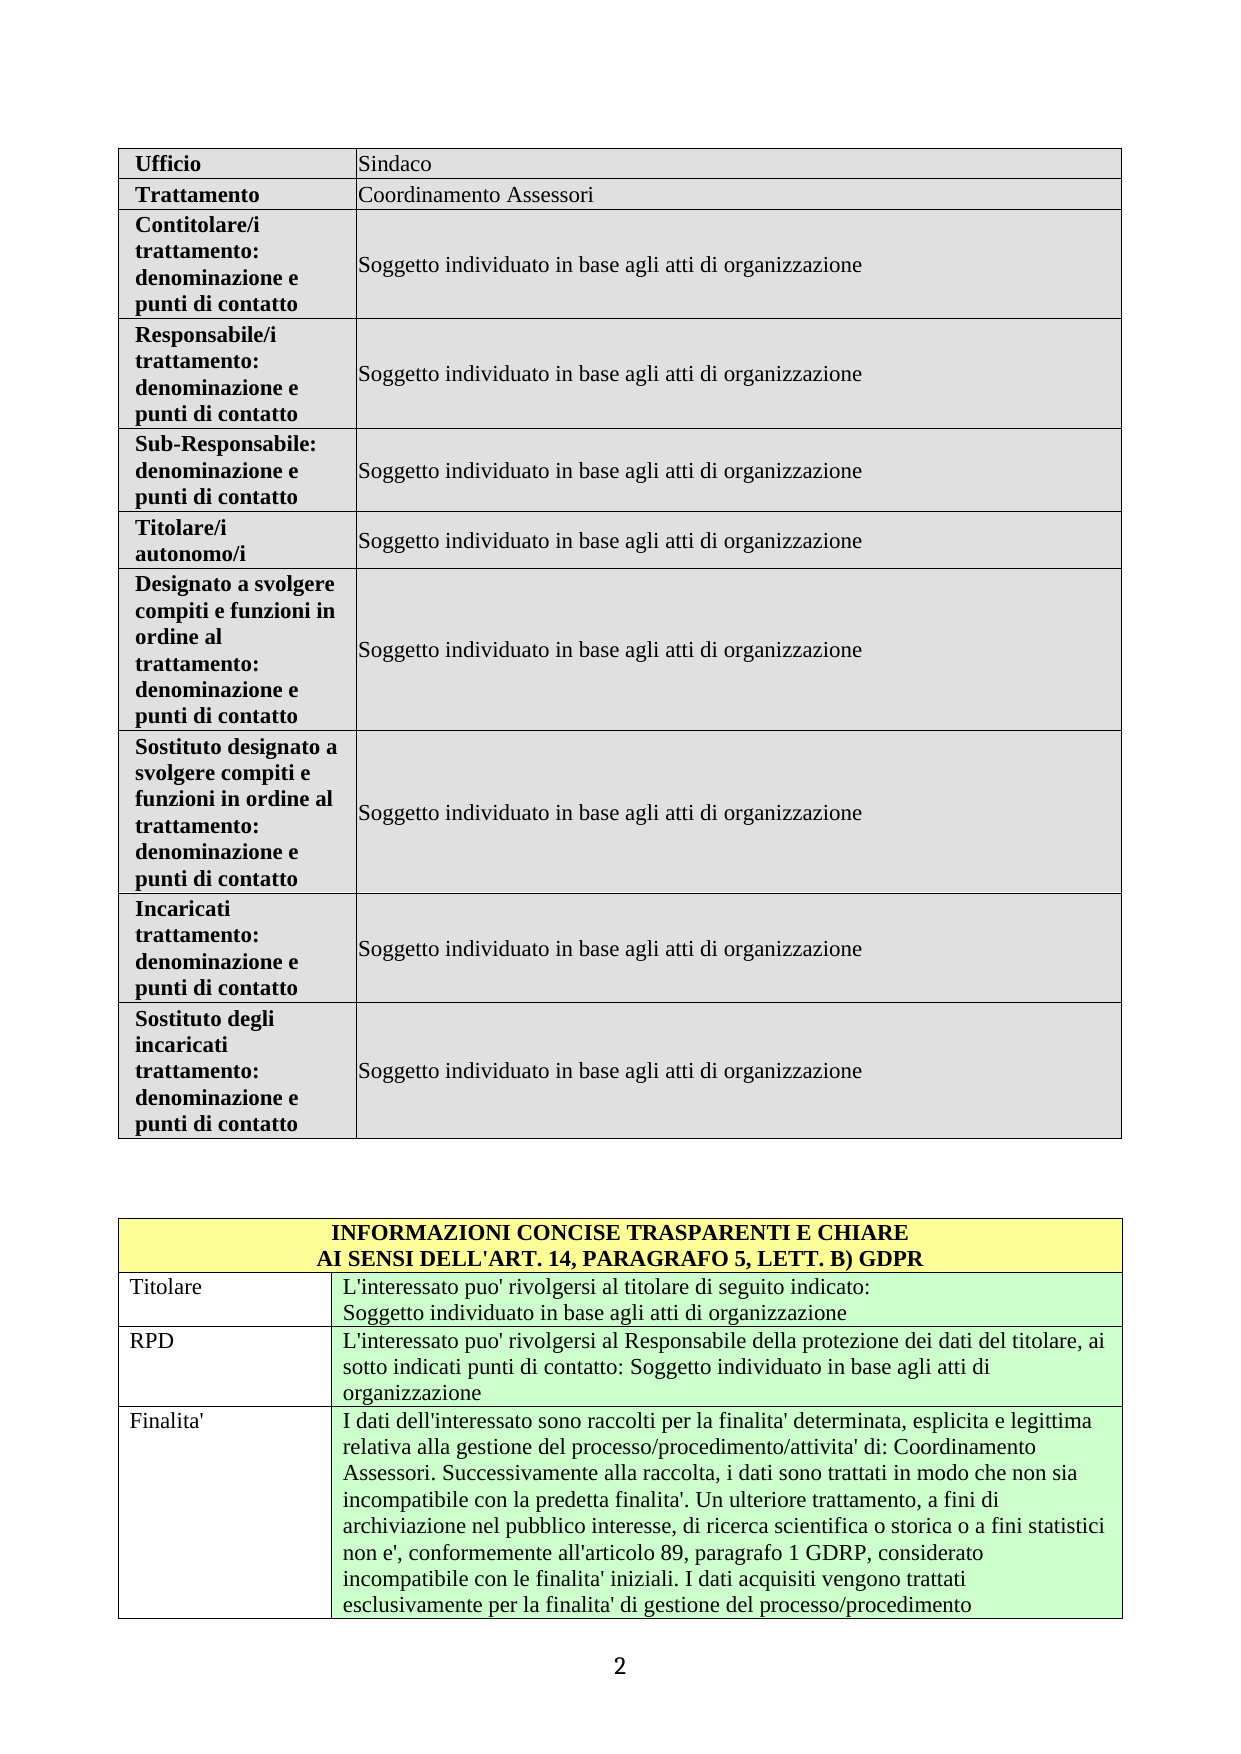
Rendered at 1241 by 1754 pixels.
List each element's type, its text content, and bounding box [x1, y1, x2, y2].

table_cell Titolare [119, 1273, 331, 1326]
table_header INFORMAZIONI CONCISE TRASPARENTI E CHIARE AI SENSI DELL'ART. 14, PARAGRAFO 5, LETT. B) GDPR [119, 1219, 1122, 1272]
table_cell Sostituto designato a svolgere compiti e funzioni in ordine al trattamento: denominazione e punti di contatto [119, 731, 356, 892]
table_cell Contitolare/i trattamento: denominazione e punti di contatto [119, 210, 356, 318]
table_cell RPD [119, 1327, 331, 1406]
table_cell Coordinamento Assessori [357, 179, 1121, 209]
table_cell L'interessato puo' rivolgersi al Responsabile della protezione dei dati del titolare, ai sotto indicati punti di contatto: Soggetto individuato in base agli atti di organizzazione [332, 1327, 1122, 1406]
table_cell Soggetto individuato in base agli atti di organizzazione [357, 319, 1121, 428]
table_cell Finalita' [119, 1407, 331, 1618]
table_cell Trattamento [119, 179, 356, 209]
table_cell Soggetto individuato in base agli atti di organizzazione [357, 569, 1121, 730]
table_cell Soggetto individuato in base agli atti di organizzazione [357, 1003, 1121, 1138]
table_cell Soggetto individuato in base agli atti di organizzazione [357, 894, 1121, 1002]
table_cell Incaricati trattamento: denominazione e punti di contatto [119, 894, 356, 1002]
table_cell Ufficio [119, 149, 356, 178]
table_cell Soggetto individuato in base agli atti di organizzazione [357, 731, 1121, 892]
table_cell Soggetto individuato in base agli atti di organizzazione [357, 210, 1121, 318]
table_cell L'interessato puo' rivolgersi al titolare di seguito indicato: Soggetto individuato in base agli atti di organizzazione [332, 1273, 1122, 1326]
table_cell Sostituto degli incaricati trattamento: denominazione e punti di contatto [119, 1003, 356, 1138]
table_cell Responsabile/i trattamento: denominazione e punti di contatto [119, 319, 356, 428]
table_cell Soggetto individuato in base agli atti di organizzazione [357, 429, 1121, 511]
table_cell Sindaco [357, 149, 1121, 178]
table_cell Designato a svolgere compiti e funzioni in ordine al trattamento: denominazione e punti di contatto [119, 569, 356, 730]
table_cell Titolare/i autonomo/i [119, 512, 356, 568]
table_cell Soggetto individuato in base agli atti di organizzazione [357, 512, 1121, 568]
table_cell Sub-Responsabile: denominazione e punti di contatto [119, 429, 356, 511]
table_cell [332, 1407, 1122, 1618]
